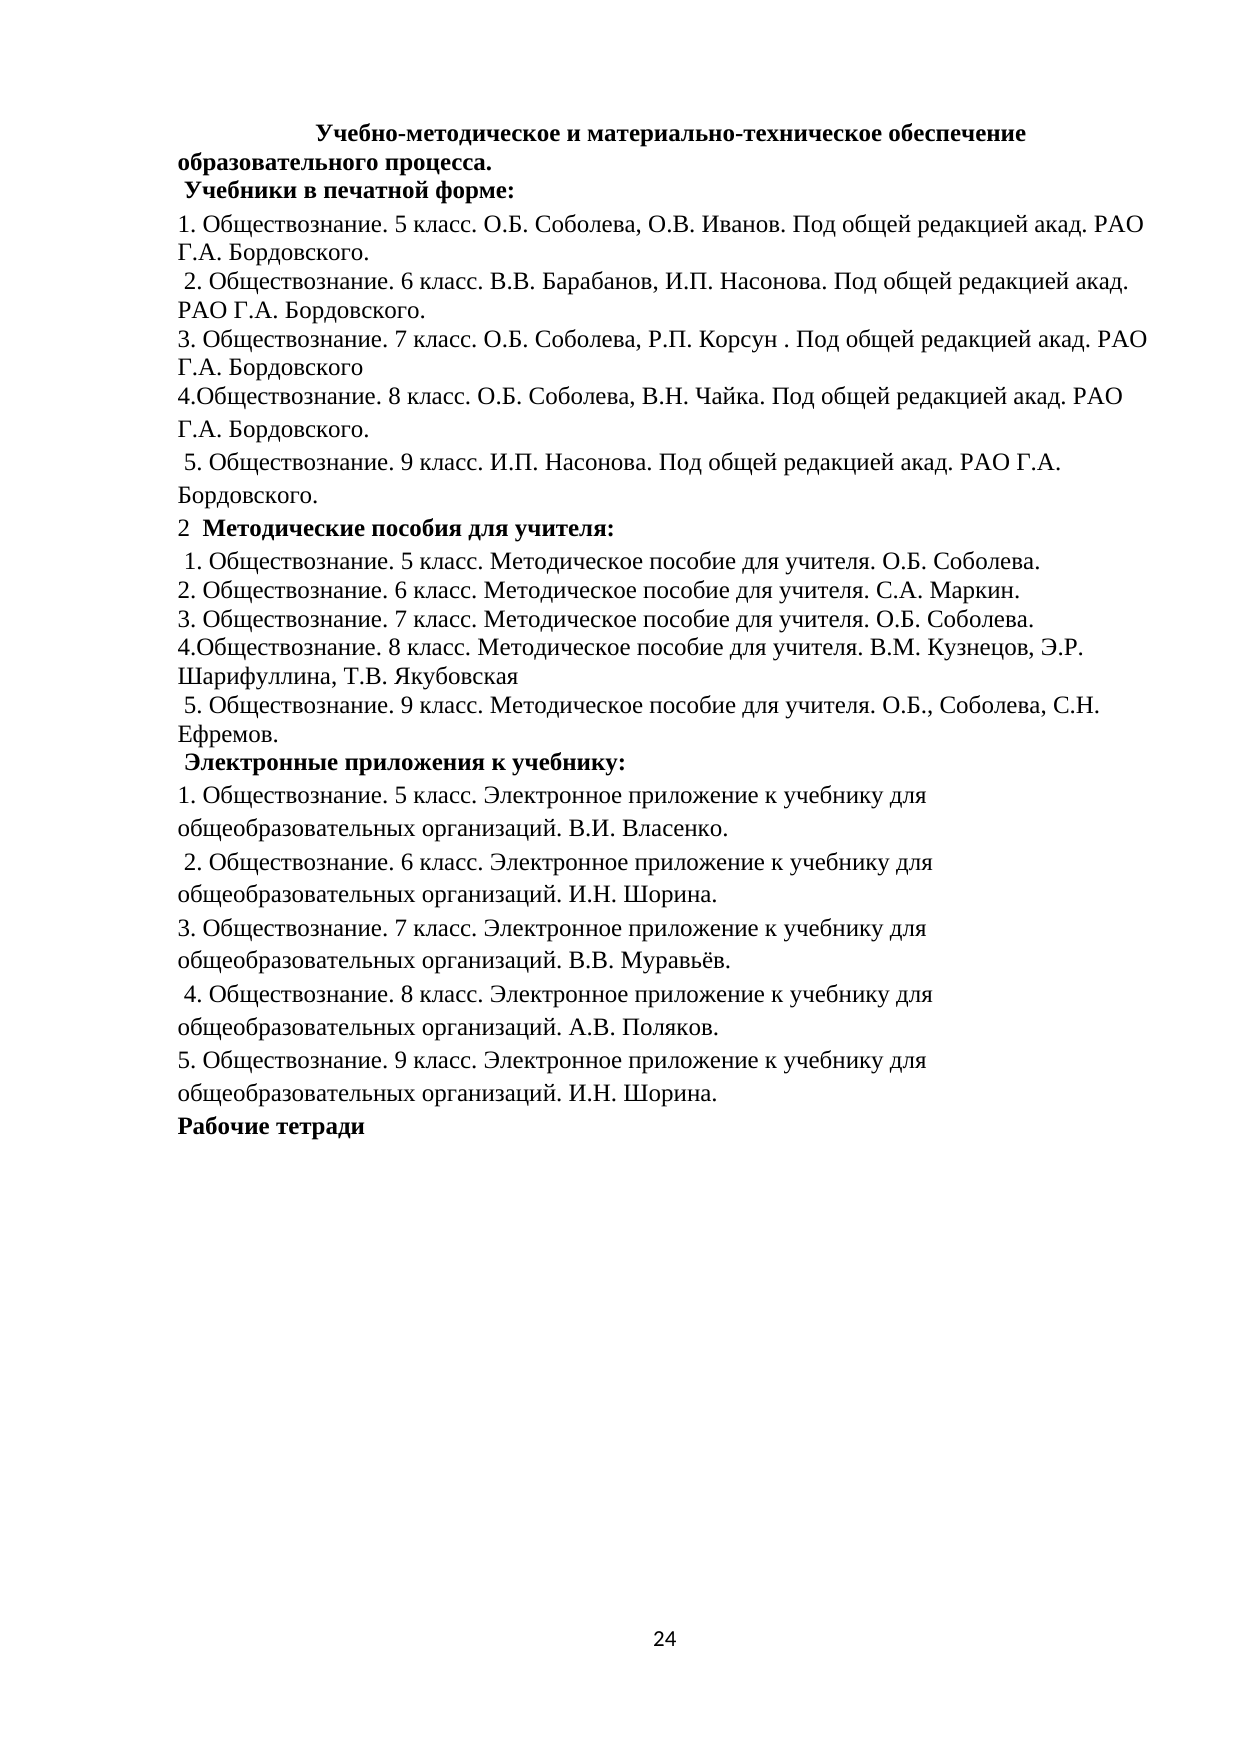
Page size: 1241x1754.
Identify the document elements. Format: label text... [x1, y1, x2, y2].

text 3. Обществознание. 7 класс. Электронное приложение к учебнику для общеобразовательных организаций. В.В. Муравьёв. [177, 913, 1152, 974]
text 3. Обществознание. 7 класс. Методическое пособие для учителя. О.Б. Соболева. [177, 604, 1152, 632]
text 1. Обществознание. 5 класс. Методическое пособие для учителя. О.Б. Соболева. [177, 546, 1152, 575]
text 2. Обществознание. 6 класс. Методическое пособие для учителя. С.А. Маркин. [177, 575, 1152, 604]
text 5. Обществознание. 9 класс. Электронное приложение к учебнику для общеобразовательных организаций. И.Н. Шорина. [177, 1045, 1152, 1106]
text 2. Обществознание. 6 класс. Электронное приложение к учебнику для общеобразовательных организаций. И.Н. Шорина. [177, 847, 1152, 908]
text 4.Обществознание. 8 класс. Методическое пособие для учителя. В.М. Кузнецов, Э.Р. Шарифуллина, Т.В. Якубовская [177, 632, 1152, 690]
text 3. Обществознание. 7 класс. О.Б. Соболева, Р.П. Корсун . Под общей редакцией акад. РАО Г.А. Бордовского [177, 324, 1152, 381]
text 1. Обществознание. 5 класс. О.Б. Соболева, О.В. Иванов. Под общей редакцией акад. РАО Г.А. Бордовского. [177, 209, 1152, 266]
text 4.Обществознание. 8 класс. О.Б. Соболева, В.Н. Чайка. Под общей редакцией акад. РАО Г.А. Бордовского. [177, 381, 1152, 443]
text Учебно-методическое и материально-техническое обеспечение образовательного процесса. [177, 118, 1152, 176]
text 2 Методические пособия для учителя: [177, 513, 1152, 542]
text 5. Обществознание. 9 класс. И.П. Насонова. Под общей редакцией акад. РАО Г.А. Бордовского. [177, 447, 1152, 509]
text 2. Обществознание. 6 класс. В.В. Барабанов, И.П. Насонова. Под общей редакцией акад. РАО Г.А. Бордовского. [177, 266, 1152, 324]
text Учебники в печатной форме: [177, 176, 1152, 204]
text Рабочие тетради [177, 1111, 1152, 1139]
text 1. Обществознание. 5 класс. Электронное приложение к учебнику для общеобразовательных организаций. В.И. Власенко. [177, 781, 1152, 842]
text 4. Обществознание. 8 класс. Электронное приложение к учебнику для общеобразовательных организаций. А.В. Поляков. [177, 979, 1152, 1040]
text 5. Обществознание. 9 класс. Методическое пособие для учителя. О.Б., Соболева, С.Н. Ефремов. [177, 690, 1152, 747]
text Электронные приложения к учебнику: [177, 747, 1152, 776]
